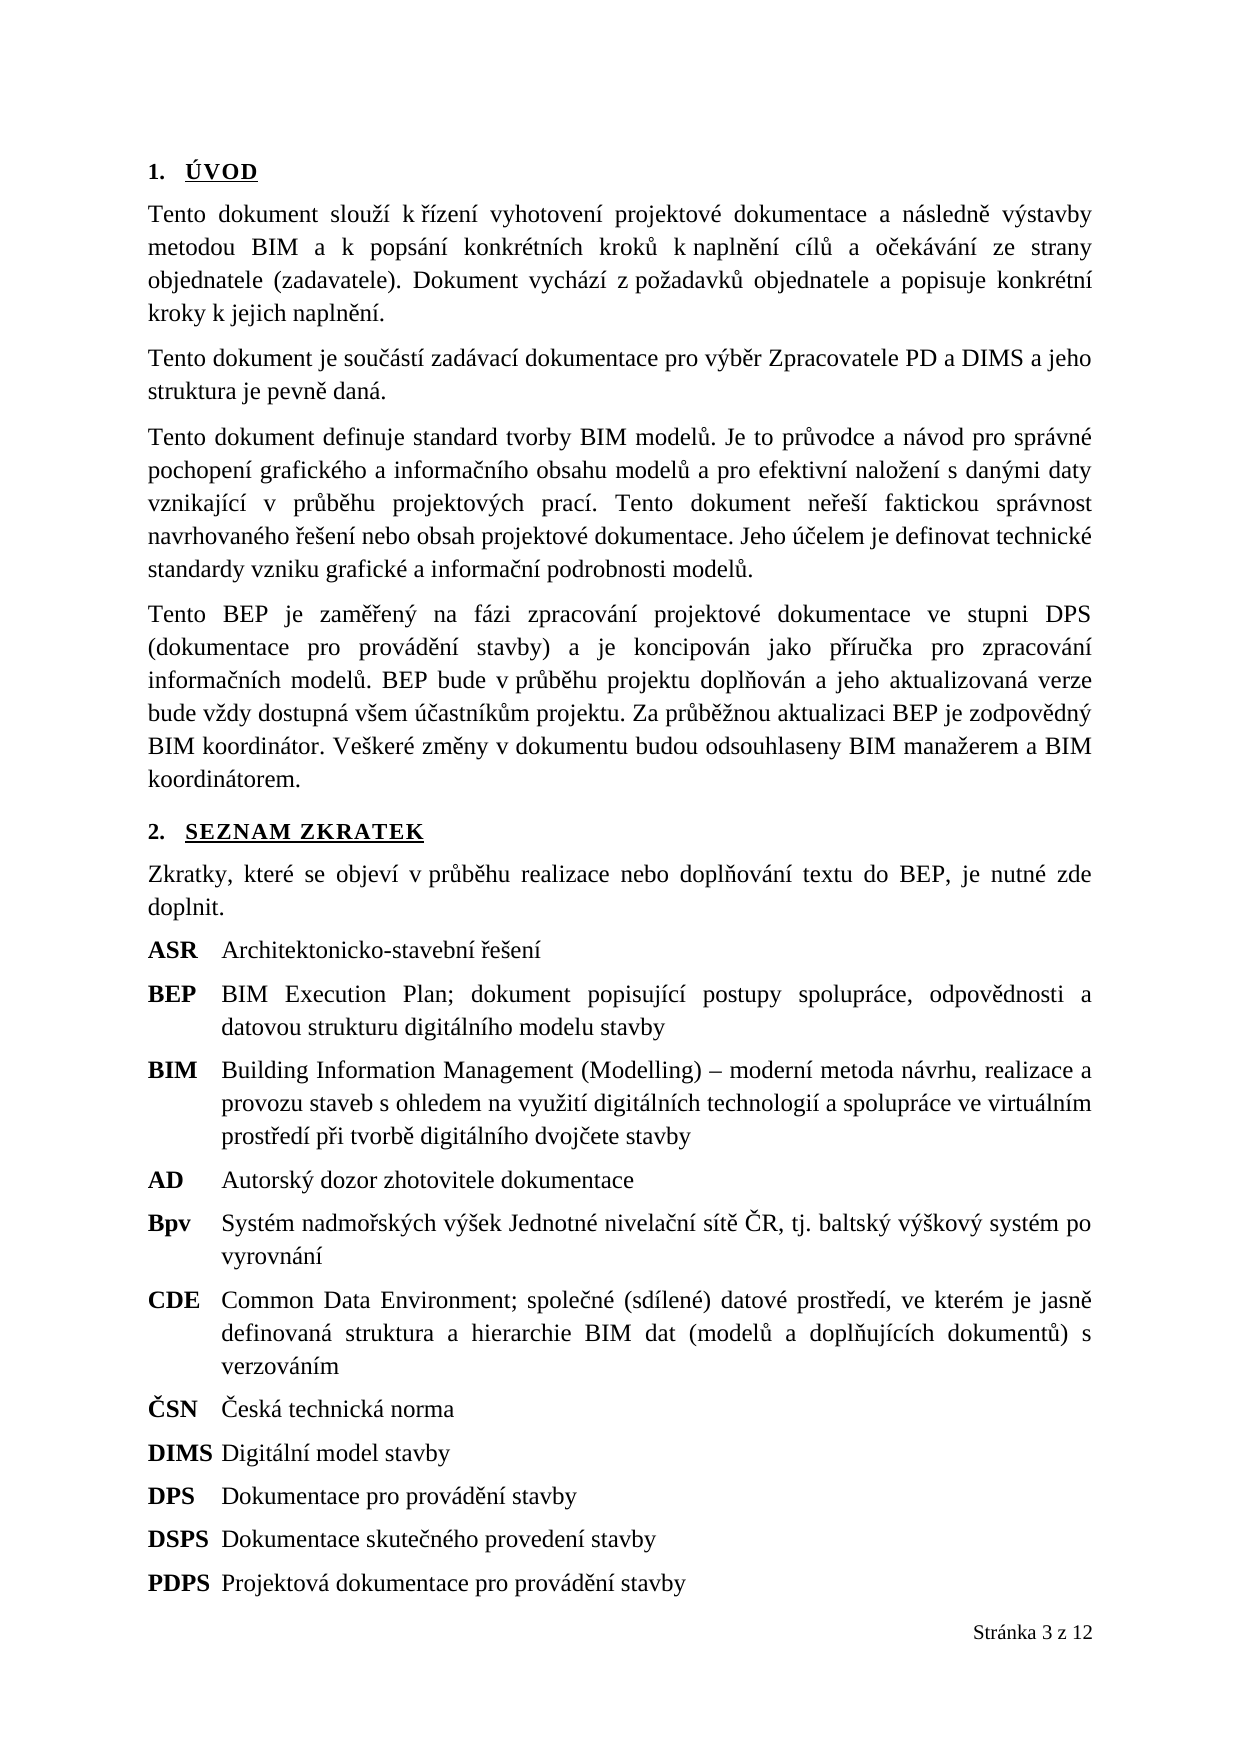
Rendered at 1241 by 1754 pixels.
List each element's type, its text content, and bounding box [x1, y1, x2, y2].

text BEP BIM Execution Plan; dokument popisující postupy spolupráce, odpovědnosti a datovou strukturu digitálního modelu stavby [148, 979, 1093, 1041]
text AD Autorský dozor zhotovitele dokumentace [148, 1165, 1093, 1193]
text Tento dokument je součástí zadávací dokumentace pro výběr Zpracovatele PD a DIMS a jeho struktura je pevně daná. [148, 343, 1093, 405]
text Tento BEP je zaměřený na fázi zpracování projektové dokumentace ve stupni DPS (dokumentace pro provádění stavby) a je koncipován jako příručka pro zpracování informačních modelů. BEP bude v průběhu projektu doplňován a jeho aktualizovaná verze bude vždy dostupná všem účastníkům projektu. Za průběžnou aktualizaci BEP je zodpovědný BIM koordinátor. Veškeré změny v dokumentu budou odsouhlaseny BIM manažerem a BIM koordinátorem. [148, 599, 1093, 793]
text Tento dokument definuje standard tvorby BIM modelů. Je to průvodce a návod pro správné pochopení grafického a informačního obsahu modelů a pro efektivní naložení s danými daty vznikající v průběhu projektových prací. Tento dokument neřeší faktickou správnost navrhovaného řešení nebo obsah projektové dokumentace. Jeho účelem je definovat technické standardy vzniku grafické a informační podrobnosti modelů. [148, 422, 1093, 583]
text PDPS Projektová dokumentace pro provádění stavby [148, 1568, 1093, 1597]
text BIM Building Information Management (Modelling) – moderní metoda návrhu, realizace a provozu staveb s ohledem na využití digitálních technologií a spolupráce ve virtuálním prostředí při tvorbě digitálního dvojčete stavby [148, 1055, 1093, 1150]
text ASR Architektonicko-stavební řešení [148, 935, 1093, 964]
text DIMS Digitální model stavby [148, 1438, 1093, 1466]
text DPS Dokumentace pro provádění stavby [148, 1481, 1093, 1510]
text ČSN Česká technická norma [148, 1394, 1093, 1423]
text Tento dokument slouží k řízení vyhotovení projektové dokumentace a následně výstavby metodou BIM a k popsání konkrétních kroků k naplnění cílů a očekávání ze strany objednatele (zadavatele). Dokument vychází z požadavků objednatele a popisuje konkrétní kroky k jejich naplnění. [148, 199, 1093, 326]
subtitle SEZNAM ZKRATEK [148, 818, 1093, 845]
text Bpv Systém nadmořských výšek Jednotné nivelační sítě ČR, tj. baltský výškový systém po vyrovnání [148, 1208, 1093, 1270]
subtitle ÚVOD [148, 158, 1093, 184]
text CDE Common Data Environment; společné (sdílené) datové prostředí, ve kterém je jasně definovaná struktura a hierarchie BIM dat (modelů a doplňujících dokumentů) s verzováním [148, 1285, 1093, 1379]
text DSPS Dokumentace skutečného provedení stavby [148, 1524, 1093, 1553]
text Zkratky, které se objeví v průběhu realizace nebo doplňování textu do BEP, je nutné zde doplnit. [148, 859, 1093, 921]
